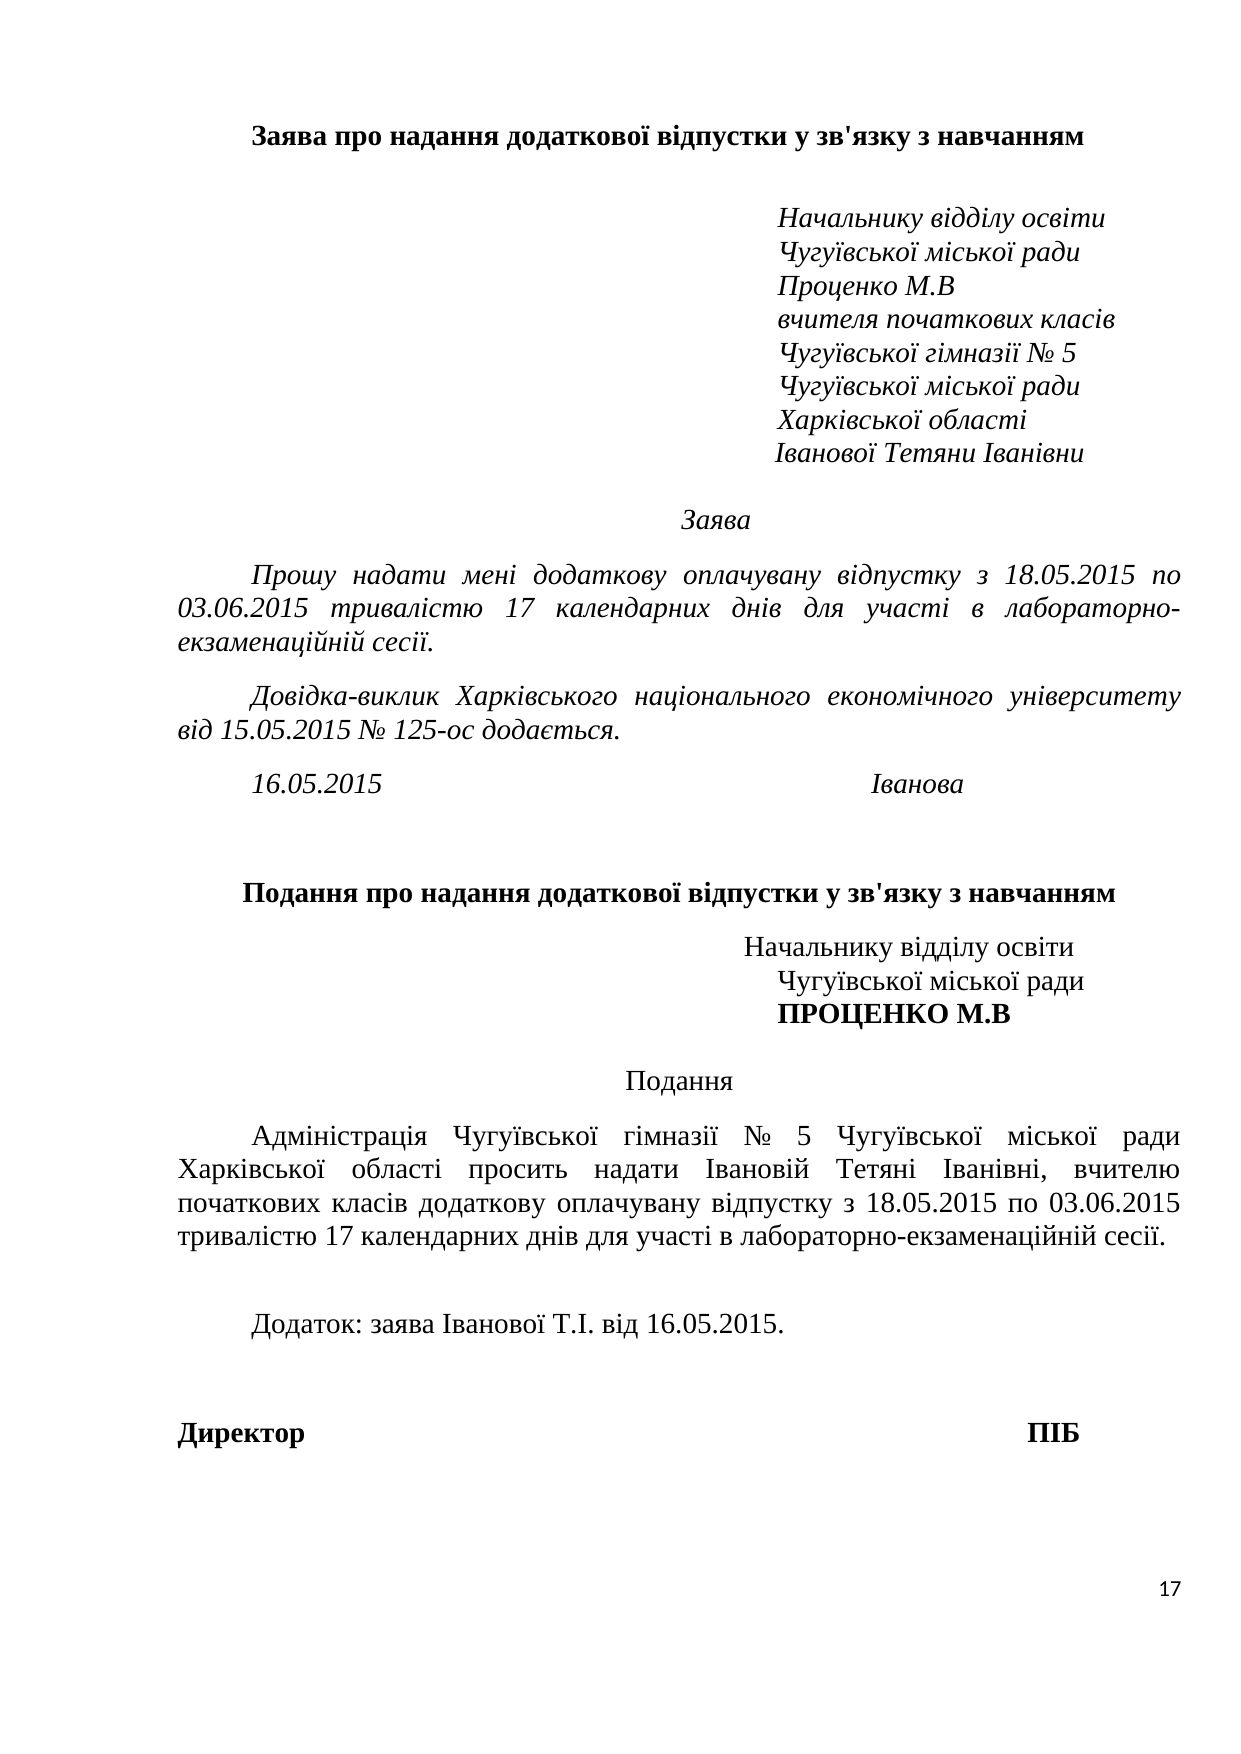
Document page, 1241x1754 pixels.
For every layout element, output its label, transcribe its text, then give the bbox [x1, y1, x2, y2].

text Подання про надання додаткової відпустки у зв'язку з навчанням [177, 875, 1181, 908]
text Прошу надати мені додаткову оплачувану відпустку з 18.05.2015 по 03.06.2015 тривалістю 17 календарних днів для участі в лабораторно-екзаменаційній сесії. [177, 557, 1181, 657]
text Чугуївської міської ради [177, 234, 1181, 268]
text ПРОЦЕНКО М.В [177, 996, 1181, 1030]
text Подання [177, 1063, 1181, 1097]
text Чугуївської міської ради [177, 963, 1181, 996]
text Додаток: заява Іванової Т.І. від 16.05.2015. [177, 1306, 1181, 1340]
text Начальнику відділу освіти [177, 929, 1181, 963]
text Іванової Тетяни Іванівни [519, 435, 1181, 469]
text Заява [177, 502, 1181, 536]
text Адміністрація Чугуївської гімназії № 5 Чугуївської міської ради Харківської області просить надати Івановій Тетяні Іванівні, вчителю початкових класів додаткову оплачувану відпустку з 18.05.2015 по 03.06.2015 тривалістю 17 календарних днів для участі в лабораторно-екзаменаційній сесії. [177, 1118, 1181, 1252]
text 16.05.2015 Іванова [177, 766, 1181, 800]
text Начальнику відділу освіти [177, 201, 1181, 234]
text Харківської області [177, 402, 1181, 435]
text Заява про надання додаткової відпустки у зв'язку з навчанням [177, 118, 1181, 152]
text Чугуївської гімназії № 5 [177, 335, 1181, 368]
text Проценко М.В [177, 268, 1181, 301]
text вчителя початкових класів [177, 301, 1181, 335]
text Довідка-виклик Харківського національного економічного університету від 15.05.2015 № 125-ос додається. [177, 678, 1181, 745]
text Чугуївської міської ради [177, 368, 1181, 402]
text Директор ПІБ [177, 1415, 1181, 1449]
